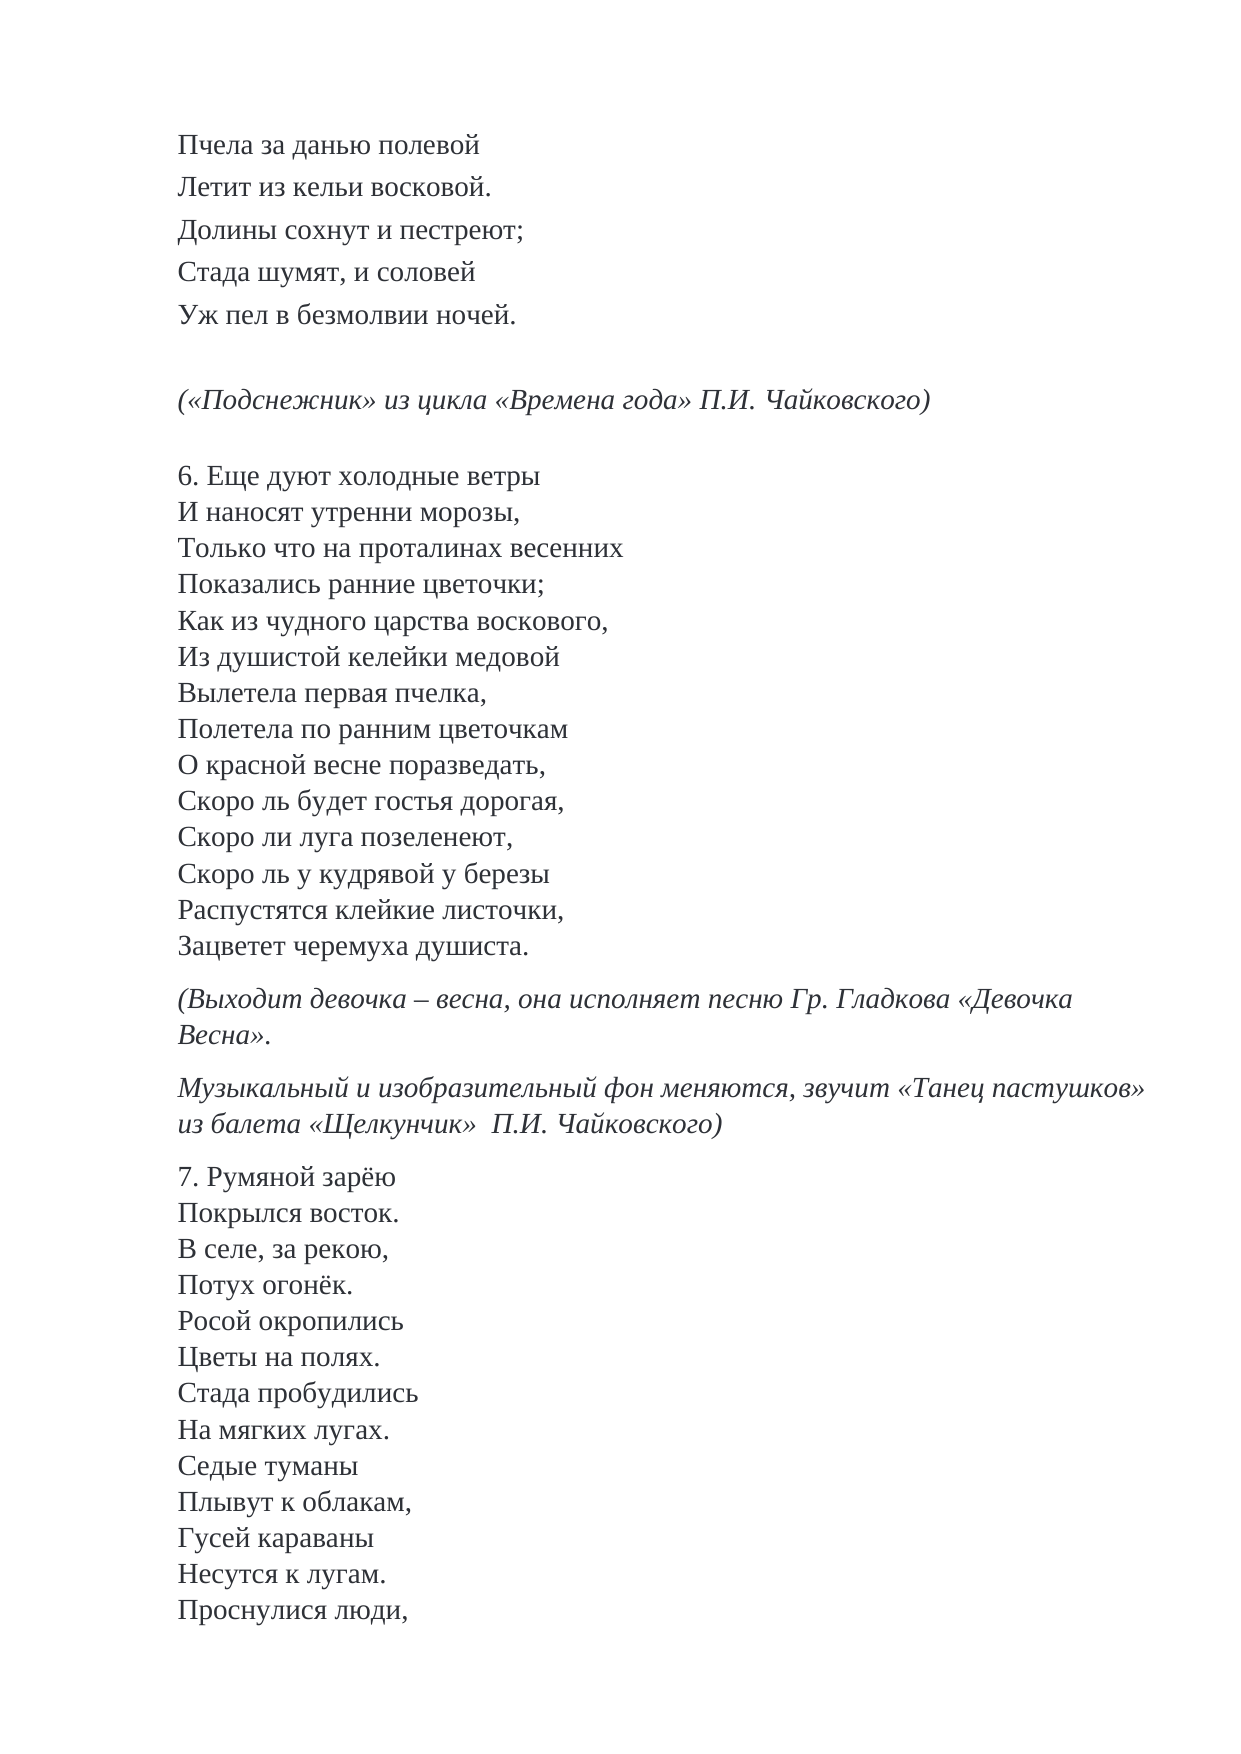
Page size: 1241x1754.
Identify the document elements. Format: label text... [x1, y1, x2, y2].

text Музыкальный и изобразительный фон меняются, звучит «Танец пастушков» из балета «Щелкунчик» П.И. Чайковского) [177, 1070, 1152, 1139]
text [177, 118, 1152, 331]
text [177, 1159, 1152, 1626]
text 6. Еще дуют холодные ветры И наносят утренни морозы, Только что на проталинах весенних Показались ранние цветочки; Как из чудного царства воскового, Из душистой келейки медовой Вылетела первая пчелка, Полетела по ранним цветочкам О красной весне поразведать, Скоро ль будет гостья дорогая, Скоро ли луга позеленеют, Скоро ль у кудрявой у березы Распустятся клейкие листочки, Зацветет черемуха душиста. [177, 458, 1152, 962]
text (Выходит девочка – весна, она исполняет песню Гр. Гладкова «Девочка Весна». [177, 981, 1152, 1051]
text («Подснежник» из цикла «Времена года» П.И. Чайковского) [177, 373, 1152, 416]
